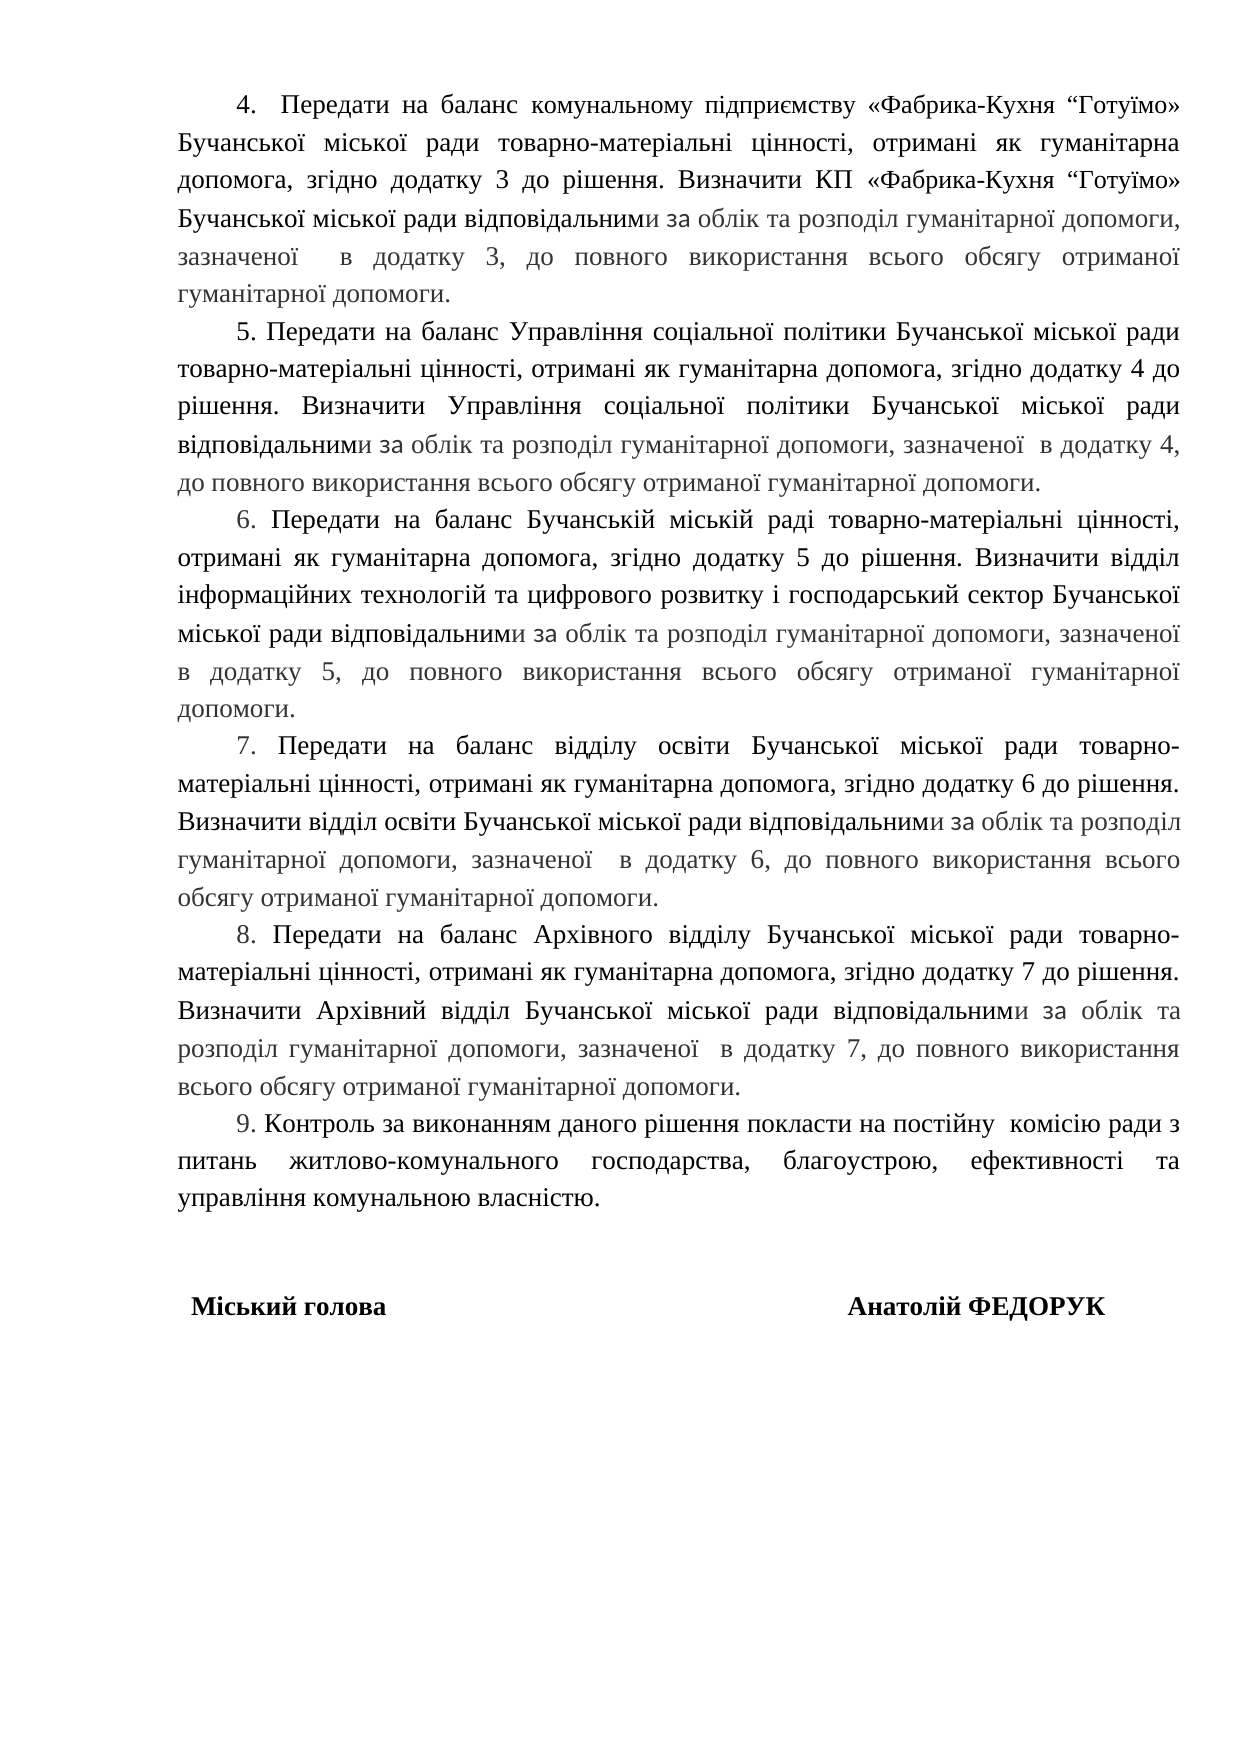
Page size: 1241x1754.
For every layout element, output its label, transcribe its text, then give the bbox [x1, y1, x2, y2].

text 7. Передати на баланс відділу освіти Бучанської міської ради товарно-матеріальні цінності, отримані як гуманітарна допомога, згідно додатку 6 до рішення. Визначити відділ освіти Бучанської міської ради відповідальними за облік та розподіл гуманітарної допомоги, зазначеної в додатку 6, до повного використання всього обсягу отриманої гуманітарної допомоги. [177, 729, 1181, 844]
text 5. Передати на баланс Управління соціальної політики Бучанської міської ради товарно-матеріальні цінності, отримані як гуманітарна допомога, згідно додатку 4 до рішення. Визначити Управління соціальної політики Бучанської міської ради відповідальними за облік та розподіл гуманітарної допомоги, зазначеної в додатку 4, до повного використання всього обсягу отриманої гуманітарної допомоги. [177, 315, 1181, 497]
text 6. Передати на баланс Бучанській міській раді товарно-матеріальні цінності, отримані як гуманітарна допомога, згідно додатку 5 до рішення. Визначити відділ інформаційних технологій та цифрового розвитку і господарський сектор Бучанської міської ради відповідальними за облік та розподіл гуманітарної допомоги, зазначеної в додатку 5, до повного використання всього обсягу отриманої гуманітарної допомоги. [177, 686, 1181, 723]
text 7. Передати на баланс відділу освіти Бучанської міської ради товарно-матеріальні цінності, отримані як гуманітарна допомога, згідно додатку 6 до рішення. Визначити відділ освіти Бучанської міської ради відповідальними за облік та розподіл гуманітарної допомоги, зазначеної в додатку 6, до повного використання всього обсягу отриманої гуманітарної допомоги. [177, 875, 1181, 912]
text 4. Передати на баланс комунальному підприємству «Фабрика-Кухня “Готуїмо» Бучанської міської ради товарно-матеріальні цінності, отримані як гуманітарна допомога, згідно додатку 3 до рішення. Визначити КП «Фабрика-Кухня “Готуїмо» Бучанської міської ради відповідальними за облік та розподіл гуманітарної допомоги, зазначеної в додатку 3, до повного використання всього обсягу отриманої гуманітарної допомоги. [177, 271, 1181, 308]
text 9. Контроль за виконанням даного рішення покласти на постійну комісію ради з питань житлово-комунального господарства, благоустрою, ефективності та управління комунальною власністю. [177, 1107, 1181, 1213]
text 8. Передати на баланс Архівного відділу Бучанської міської ради товарно-матеріальні цінності, отримані як гуманітарна допомога, згідно додатку 7 до рішення. Визначити Архівний відділ Бучанської міської ради відповідальними за облік та розподіл гуманітарної допомоги, зазначеної в додатку 7, до повного використання всього обсягу отриманої гуманітарної допомоги. [177, 918, 1181, 1033]
text 4. Передати на баланс комунальному підприємству «Фабрика-Кухня “Готуїмо» Бучанської міської ради товарно-матеріальні цінності, отримані як гуманітарна допомога, згідно додатку 3 до рішення. Визначити КП «Фабрика-Кухня “Готуїмо» Бучанської міської ради відповідальними за облік та розподіл гуманітарної допомоги, зазначеної в додатку 3, до повного використання всього обсягу отриманої гуманітарної допомоги. [177, 89, 1181, 240]
text Міський голова Анатолій ФЕДОРУК [177, 1290, 1181, 1321]
text 8. Передати на баланс Архівного відділу Бучанської міської ради товарно-матеріальні цінності, отримані як гуманітарна допомога, згідно додатку 7 до рішення. Визначити Архівний відділ Бучанської міської ради відповідальними за облік та розподіл гуманітарної допомоги, зазначеної в додатку 7, до повного використання всього обсягу отриманої гуманітарної допомоги. [177, 1063, 1181, 1101]
text 6. Передати на баланс Бучанській міській раді товарно-матеріальні цінності, отримані як гуманітарна допомога, згідно додатку 5 до рішення. Визначити відділ інформаційних технологій та цифрового розвитку і господарський сектор Бучанської міської ради відповідальними за облік та розподіл гуманітарної допомоги, зазначеної в додатку 5, до повного використання всього обсягу отриманої гуманітарної допомоги. [177, 503, 1181, 655]
